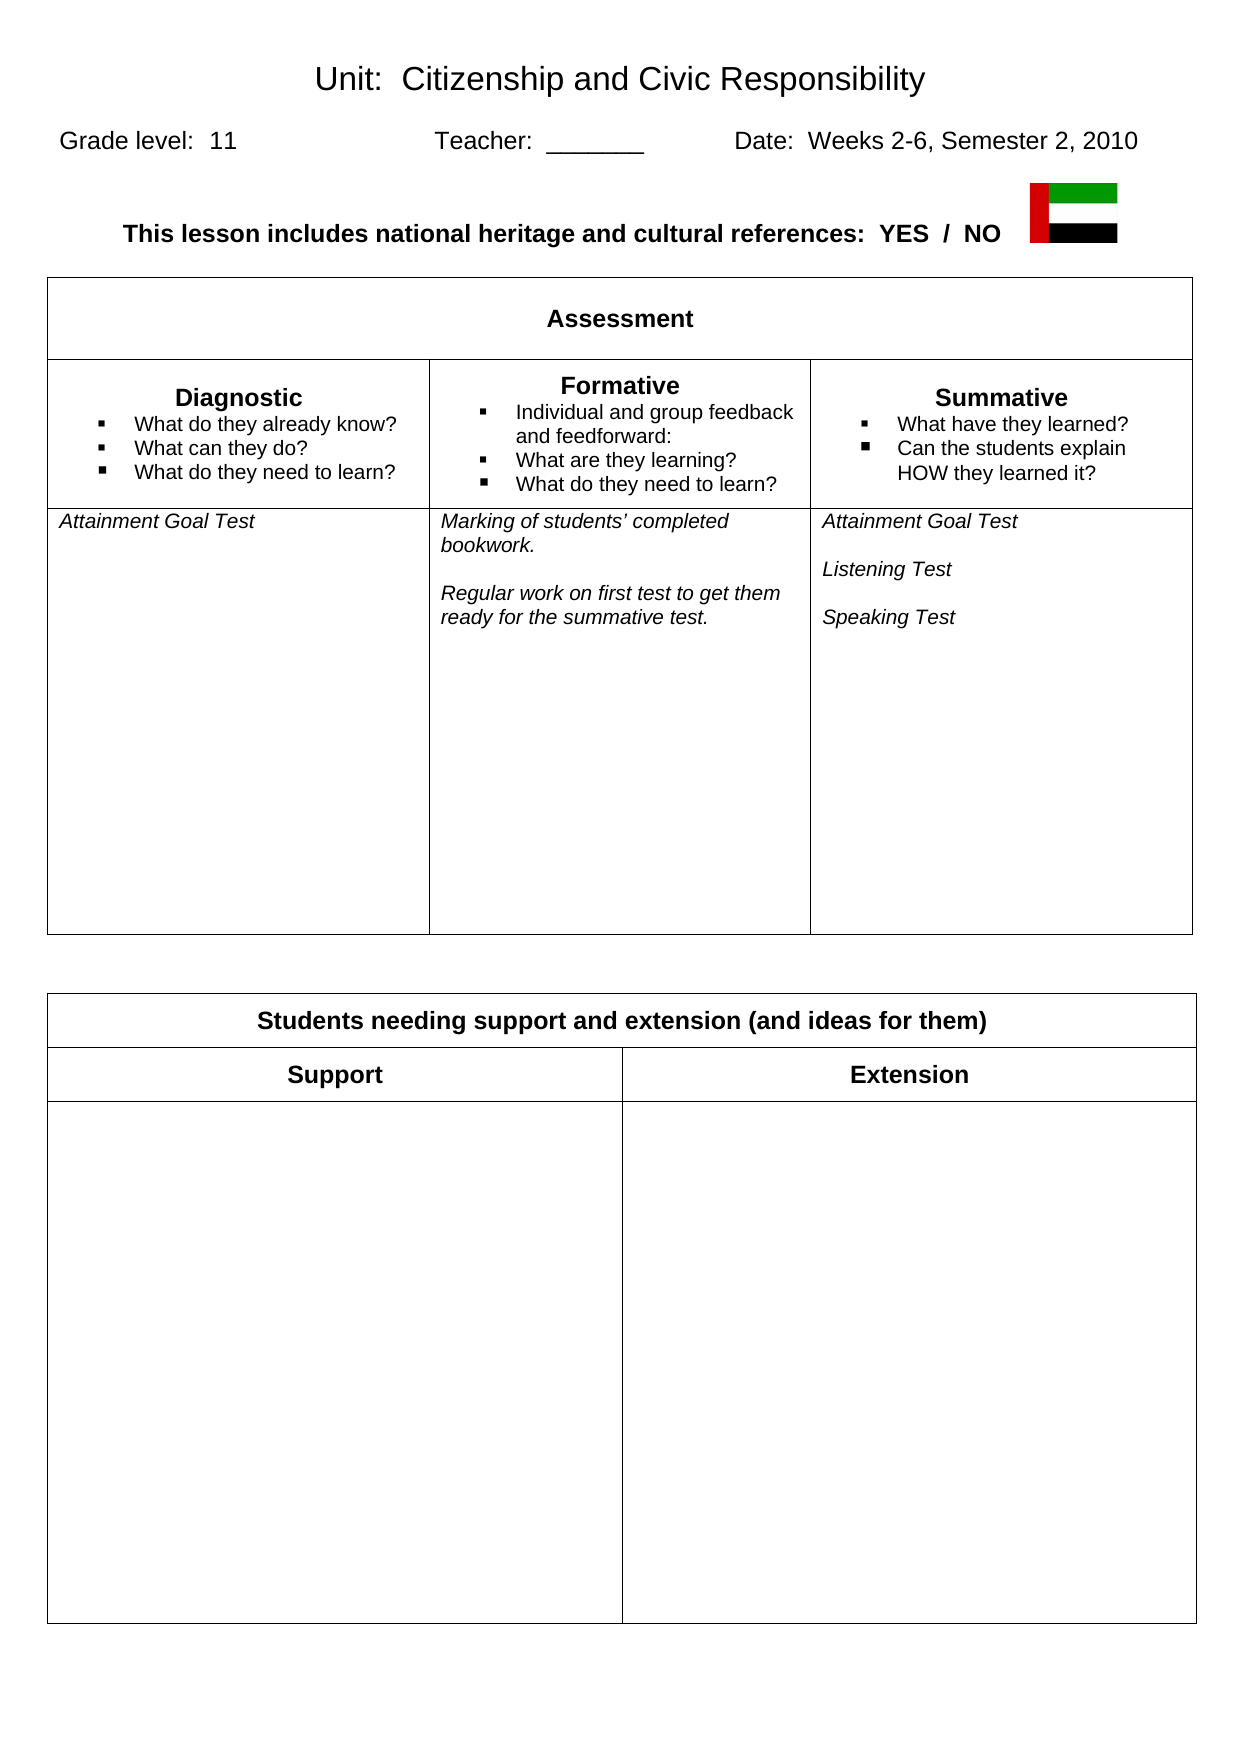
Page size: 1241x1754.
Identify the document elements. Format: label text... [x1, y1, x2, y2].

table_cell Marking of students’ completed bookwork. Regular work on first test to get them ready for the summative test. [430, 509, 810, 934]
table_cell Attainment Goal Test [48, 509, 429, 934]
table_cell Support [48, 1048, 622, 1101]
text Unit: Citizenship and Civic Responsibility [59, 59, 1181, 97]
table_cell Diagnostic What do they already know? What can they do? What do they need to learn? [48, 360, 429, 508]
text This lesson includes national heritage and cultural references: YES / NO [59, 184, 1181, 248]
table_cell Attainment Goal Test Listening Test Speaking Test [811, 509, 1192, 934]
text Grade level: 11 Teacher: _______ Date: Weeks 2-6, Semester 2, 2010 [59, 126, 1181, 155]
table_header Assessment [48, 278, 1192, 358]
table_header Students needing support and extension (and ideas for them) [48, 994, 1196, 1047]
table_cell [623, 1102, 1196, 1623]
table_cell Extension [623, 1048, 1196, 1101]
table_cell Formative Individual and group feedback and feedforward: What are they learning? What do they need to learn? [430, 360, 810, 508]
table_cell Summative What have they learned? Can the students explain HOW they learned it? [811, 360, 1192, 508]
table_cell [48, 1102, 622, 1623]
picture [1029, 183, 1118, 243]
